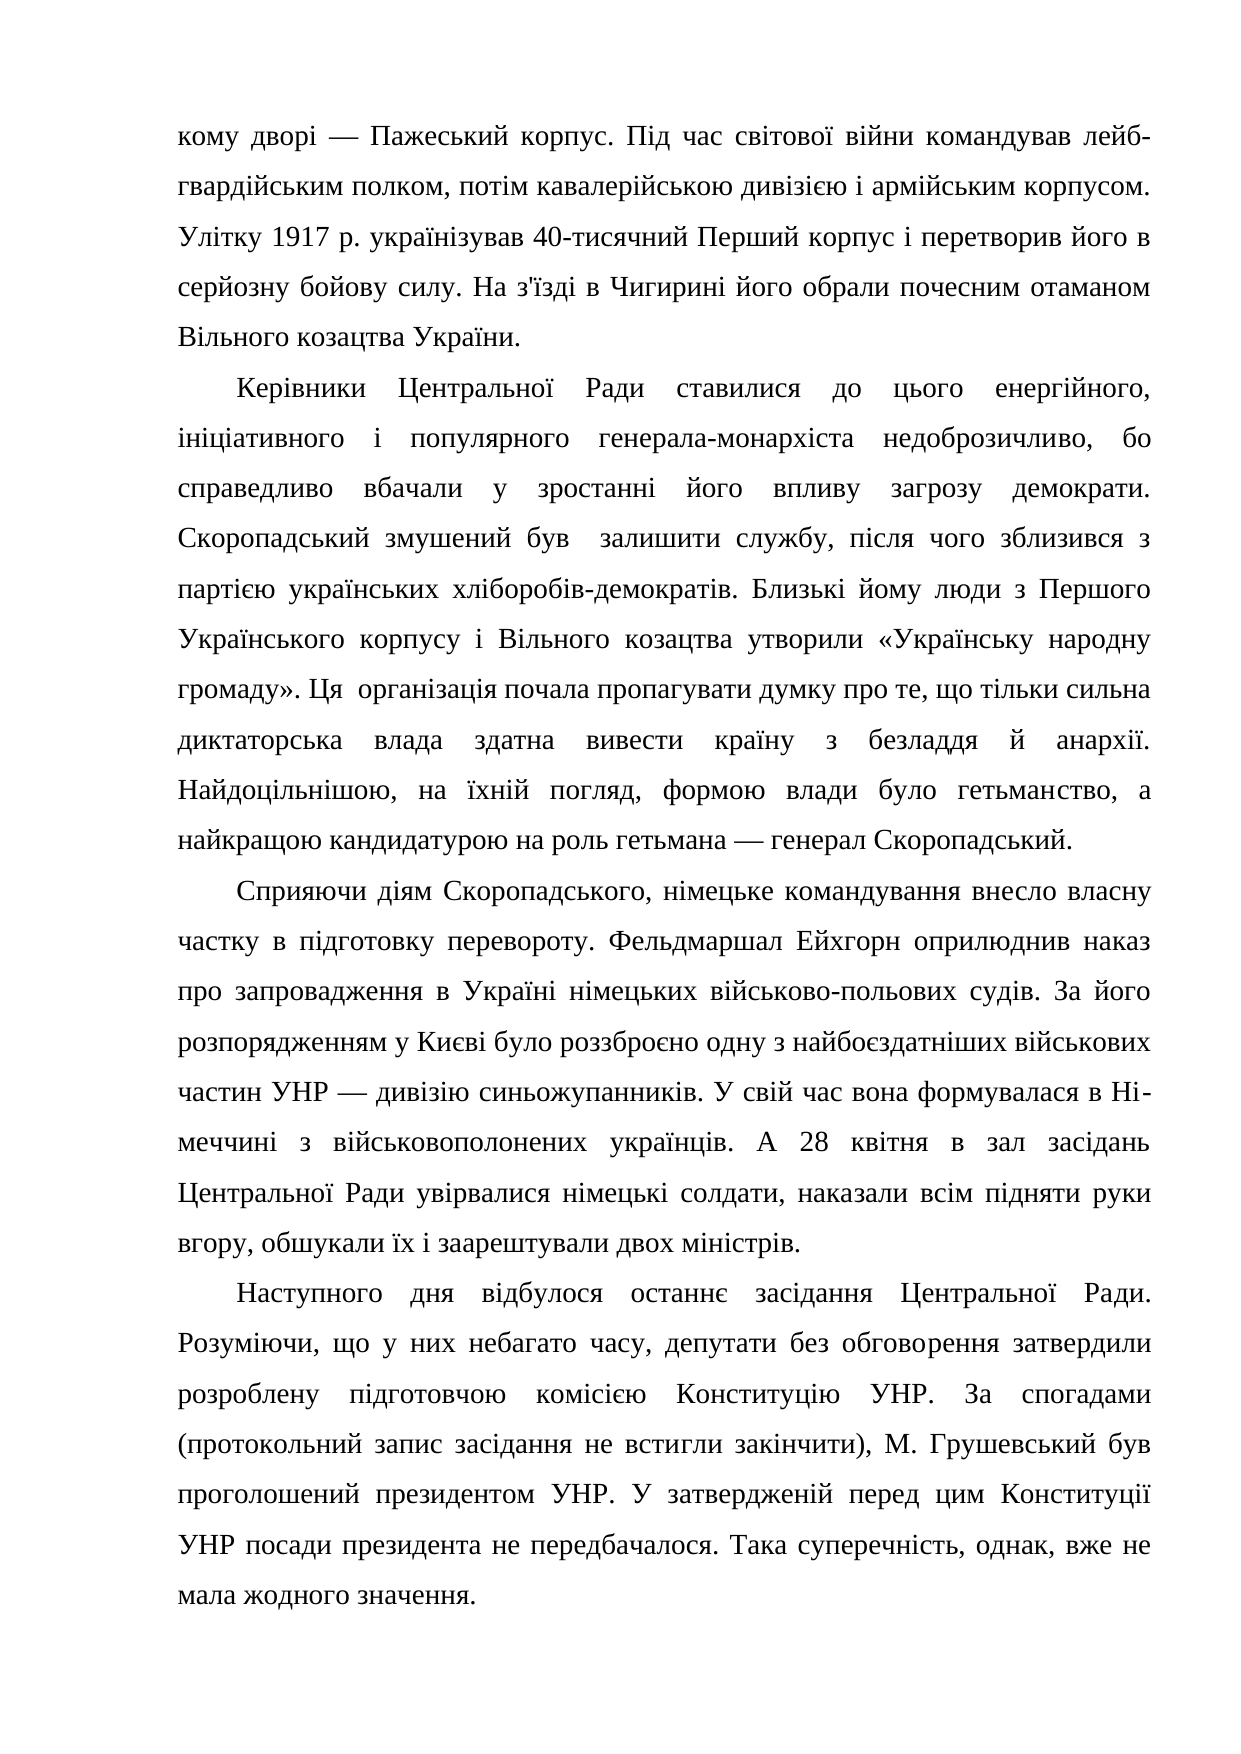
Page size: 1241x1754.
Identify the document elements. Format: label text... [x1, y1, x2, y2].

text Наступного дня відбулося останнє засідання Центральної Ради. Розуміючи, що у них небагато часу, депутати без обговорення затвердили розроблену підготовчою комісією Конституцію УНР. За спогадами (протокольний запис засідання не встигли закінчити), М. Грушевський був проголошений президентом УНР. У затвердженій перед цим Конституції УНР посади президента не передбачалося. Така суперечність, однак, вже не мала жодного значення. [177, 1275, 1152, 1611]
text Сприяючи діям Скоропадського, німецьке командування внесло власну частку в підготовку перевороту. Фельдмаршал Ейхгорн оприлюднив наказ про запровадження в Україні німецьких військово-польових судів. За його розпорядженням у Києві було роззброєно одну з найбоєздатніших військових частин УНР — дивізію синьожупанників. У свій час вона формувалася в Німеччині з військовополонених українців. А 28 квітня в зал засідань Центральної Ради увірвалися німецькі солдати, наказали всім підняти руки вгору, обшукали їх і заарештували двох міністрів. [177, 873, 1152, 1258]
text Керівники Центральної Ради ставилися до цього енергійного, ініціативного і популярного генерала-монархіста недоброзичливо, бо справедливо вбачали у зростанні його впливу загрозу демократи. Скоропадський змушений був залишити службу, після чого зблизився з партією українських хліборобів-демократів. Близькі йому люди з Першого Українського корпусу і Вільного козацтва утворили «Українську народну громаду». Ця організація почала пропагувати думку про те, що тільки сильна диктаторська влада здатна вивести країну з безладдя й анархії. Найдоцільнішою, на їхній погляд, формою влади було гетьманство, а найкращою кандидатурою на роль гетьмана — генерал Скоропадський. [177, 370, 1152, 856]
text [177, 118, 1152, 353]
